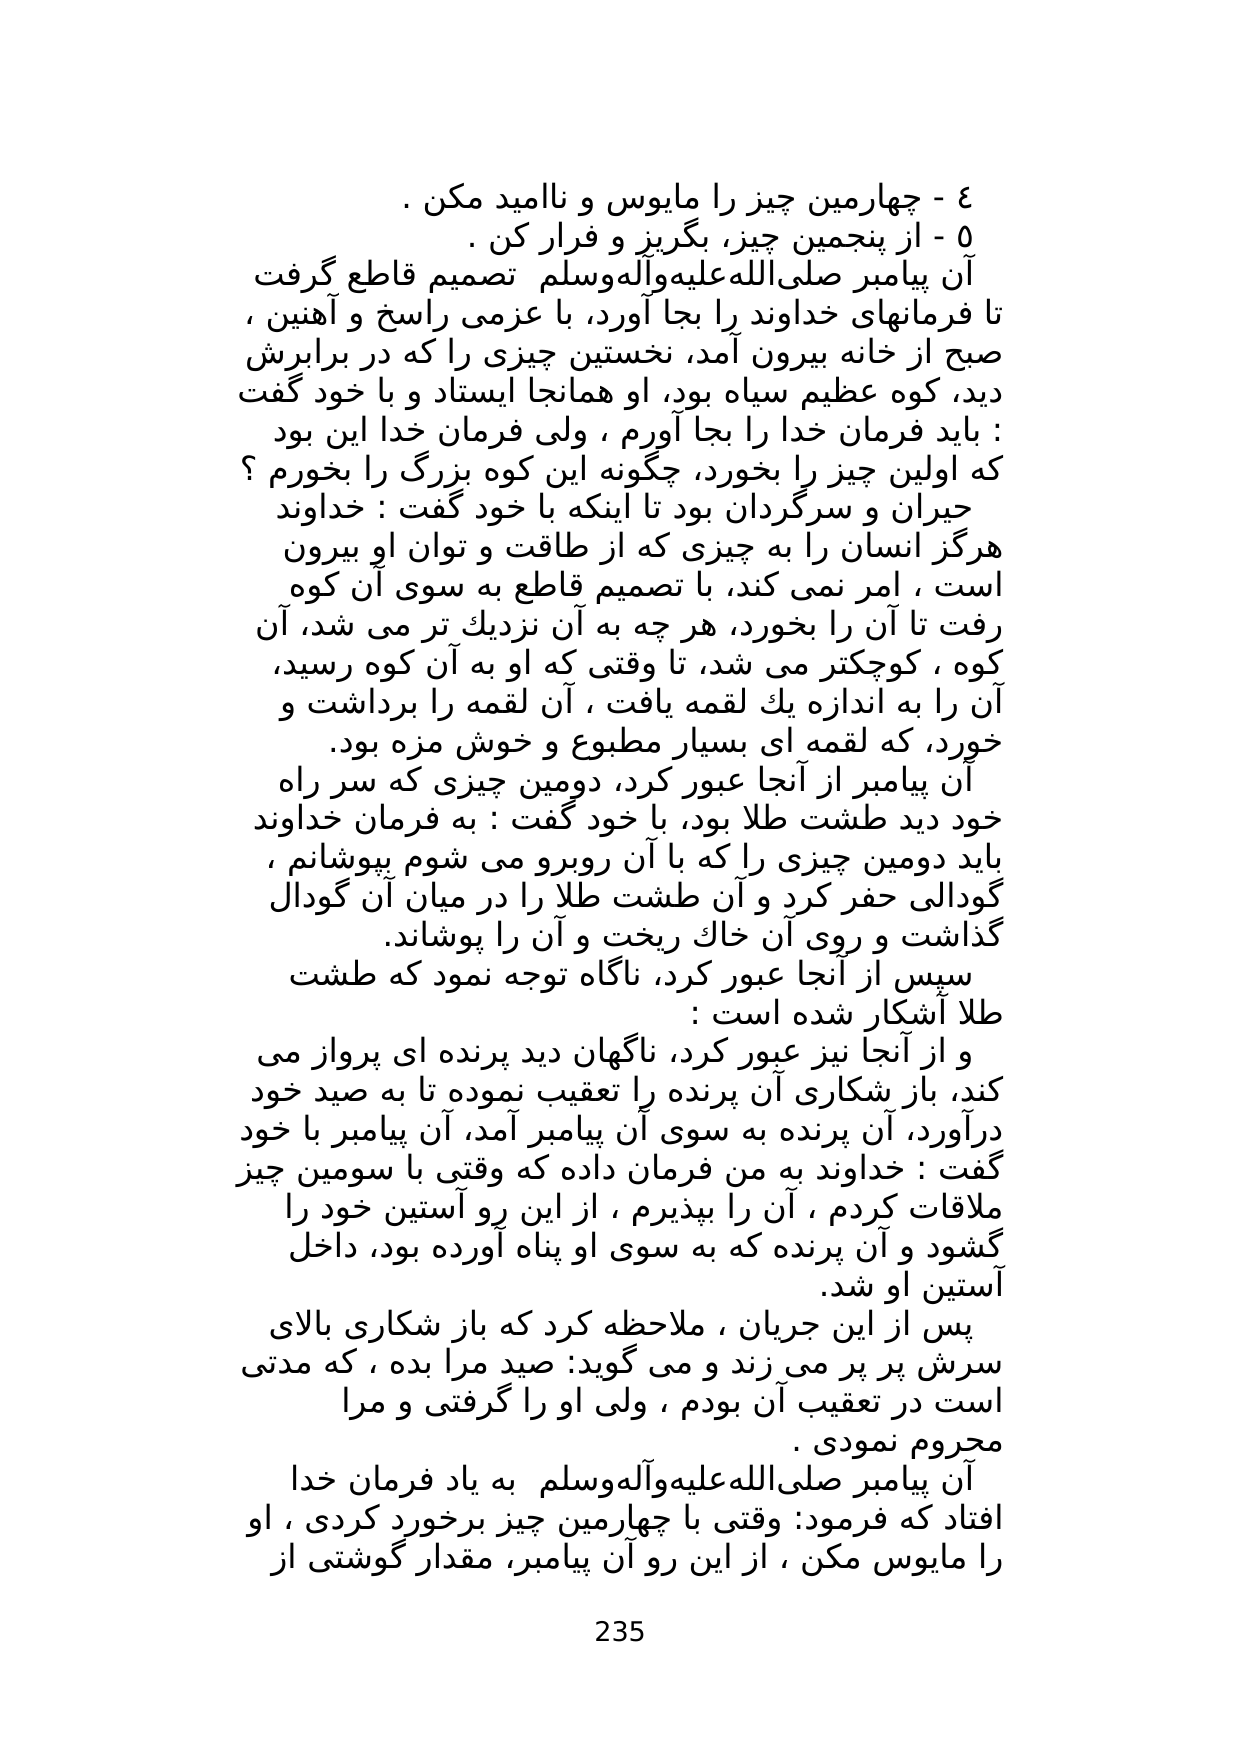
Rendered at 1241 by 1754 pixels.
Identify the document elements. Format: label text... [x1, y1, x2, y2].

text پس از اين جريان ، ملاحظه كرد كه باز شكارى بالاى سرش پر پر مى زند و مى گويد: صيد مرا بده ، كه مدتى است در تعقيب آن بودم ، ولى او را گرفتى و مرا محروم نمودى . [236, 1304, 1004, 1459]
text آن پيامبر صلى‌الله‌عليه‌وآله‌وسلم تصميم قاطع گرفت تا فرمانهاى خداوند را بجا آورد، با عزمى راسخ و آهنين ، صبح از خانه بيرون آمد، نخستين چيزى را كه در برابرش ديد، كوه عظيم سياه بود، او همانجا ايستاد و با خود گفت : بايد فرمان خدا را بجا آورم ، ولى فرمان خدا اين بود كه اولين چيز را بخورد، چگونه اين كوه بزرگ را بخورم ؟ [236, 255, 1004, 488]
text ٤ - چهارمين چيز را مايوس و نااميد مكن . [236, 177, 1004, 216]
text آن پيامبر از آنجا عبور كرد، دومين چيزى كه سر راه خود ديد طشت طلا بود، با خود گفت : به فرمان خداوند بايد دومين چيزى را كه با آن روبرو مى شوم بپوشانم ، گودالى حفر كرد و آن طشت طلا را در ميان آن گودال گذاشت و روى آن خاك ريخت و آن را پوشاند. [236, 760, 1004, 954]
text و از آنجا نيز عبور كرد، ناگهان ديد پرنده اى پرواز مى كند، باز شكارى آن پرنده را تعقيب نموده تا به صيد خود درآورد، آن پرنده به سوى آن پيامبر آمد، آن پيامبر با خود گفت : خداوند به من فرمان داده كه وقتى با سومين چيز ملاقات كردم ، آن را بپذيرم ، از اين رو آستين خود را گشود و آن پرنده كه به سوى او پناه آورده بود، داخل آستين او شد. [236, 1032, 1004, 1304]
text سپس از آنجا عبور كرد، ناگاه توجه نمود كه طشت طلا آشكار شده است : [236, 954, 1004, 1032]
text حيران و سرگردان بود تا اينكه با خود گفت : خداوند هرگز انسان را به چيزى كه از طاقت و توان او بيرون است ، امر نمى كند، با تصميم قاطع به سوى آن كوه رفت تا آن را بخورد، هر چه به آن نزديك تر مى شد، آن كوه ، كوچكتر مى شد، تا وقتى كه او به آن كوه رسيد، آن را به اندازه يك لقمه يافت ، آن لقمه را برداشت و خورد، كه لقمه اى بسيار مطبوع و خوش مزه بود. [236, 488, 1004, 760]
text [236, 1459, 1004, 1576]
text ٥ - از پنجمين چيز، بگريز و فرار كن . [236, 216, 1004, 255]
